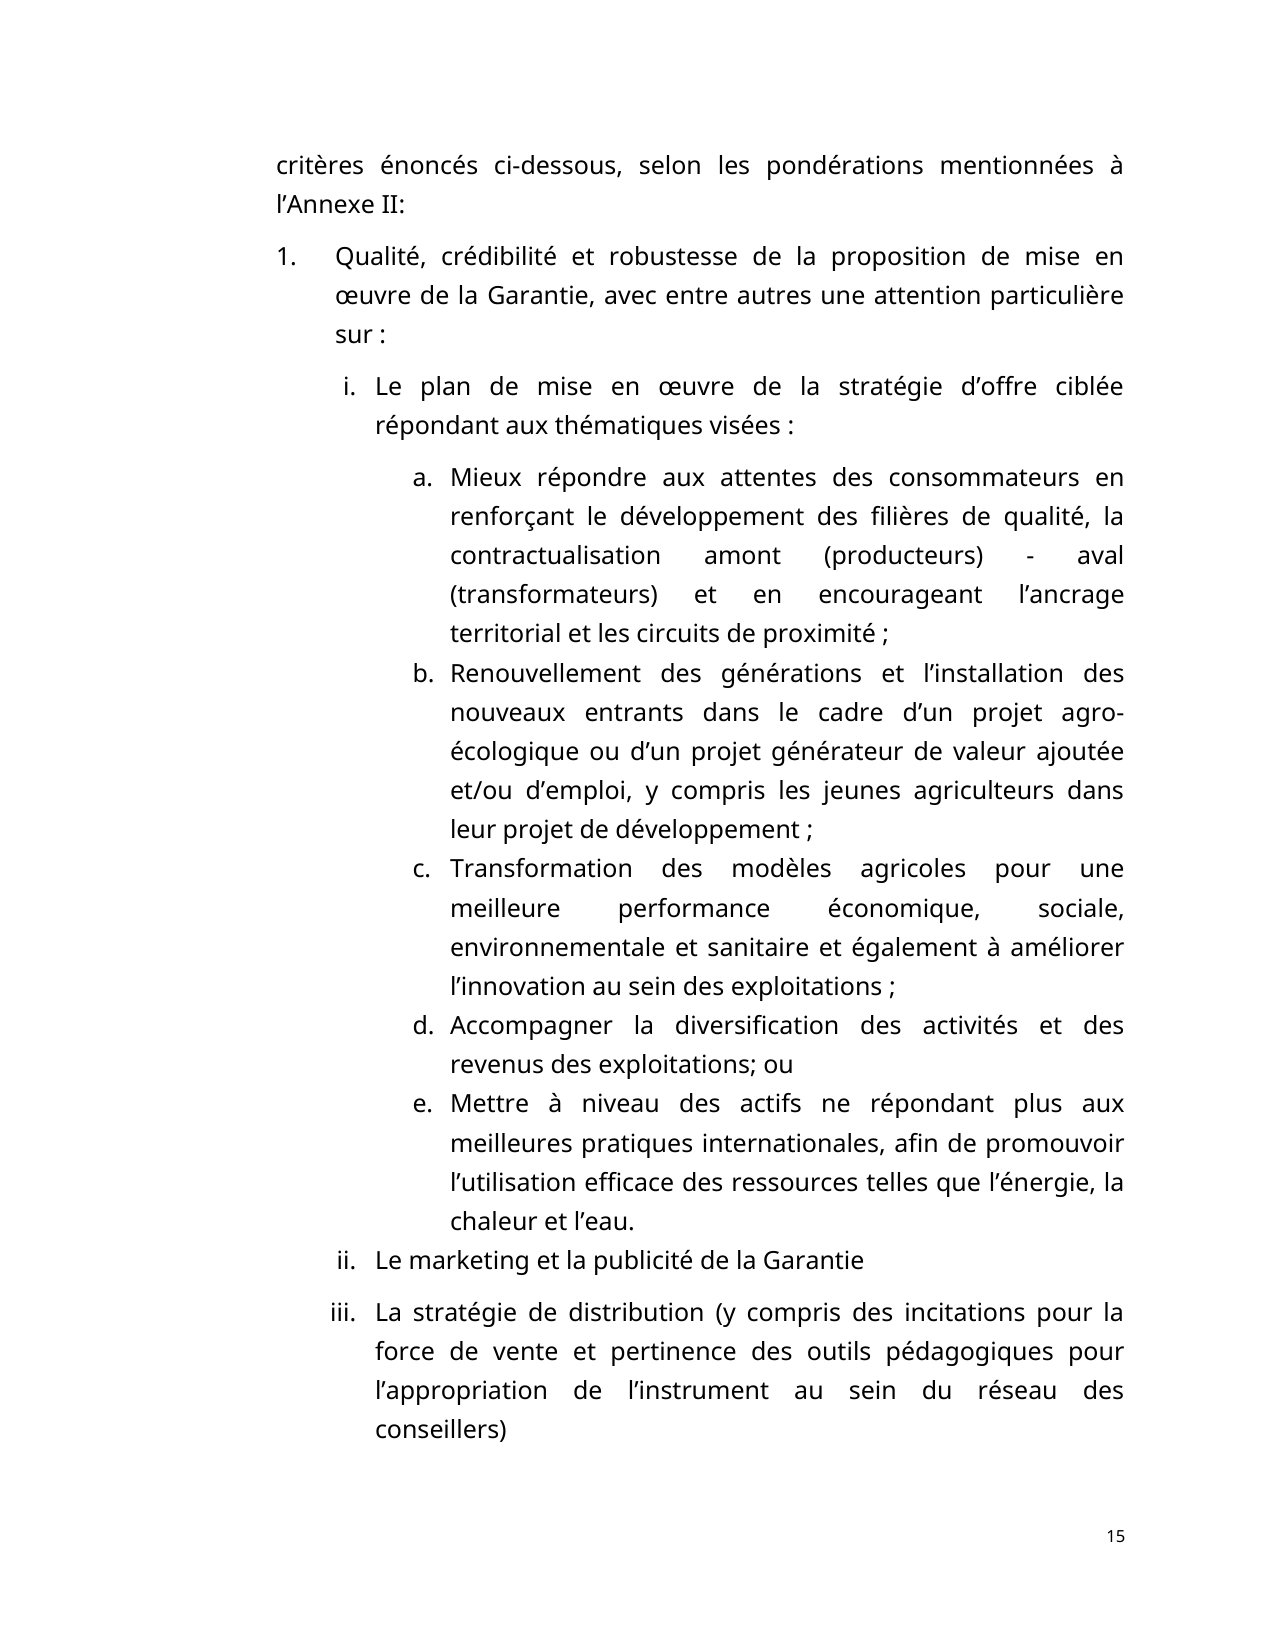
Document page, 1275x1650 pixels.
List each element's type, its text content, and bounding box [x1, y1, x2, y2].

list Mettre à niveau des actifs ne répondant plus aux meilleures pratiques internationales, afin de promouvoir l’utilisation efficace des ressources telles que l’énergie, la chaleur et l’eau. [412, 1086, 1125, 1238]
list Mieux répondre aux attentes des consommateurs en renforçant le développement des filières de qualité, la contractualisation amont (producteurs) - aval (transformateurs) et en encourageant l’ancrage territorial et les circuits de proximité ; [412, 459, 1125, 650]
list Renouvellement des générations et l’installation des nouveaux entrants dans le cadre d’un projet agro-écologique ou d’un projet générateur de valeur ajoutée et/ou d’emploi, y compris les jeunes agriculteurs dans leur projet de développement ; [412, 655, 1125, 846]
list Accompagner la diversification des activités et des revenus des exploitations; ou [412, 1008, 1125, 1081]
list Qualité, crédibilité et robustesse de la proposition de mise en œuvre de la Garantie, avec entre autres une attention particulière sur : [276, 238, 1125, 351]
list Le plan de mise en œuvre de la stratégie d’offre ciblée répondant aux thématiques visées : [356, 368, 1125, 442]
list La stratégie de distribution (y compris des incitations pour la force de vente et pertinence des outils pédagogiques pour l’appropriation de l’instrument au sein du réseau des conseillers) [356, 1294, 1125, 1446]
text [276, 148, 1125, 221]
list Le marketing et la publicité de la Garantie [356, 1243, 1125, 1277]
list Transformation des modèles agricoles pour une meilleure performance économique, sociale, environnementale et sanitaire et également à améliorer l’innovation au sein des exploitations ; [412, 851, 1125, 1003]
